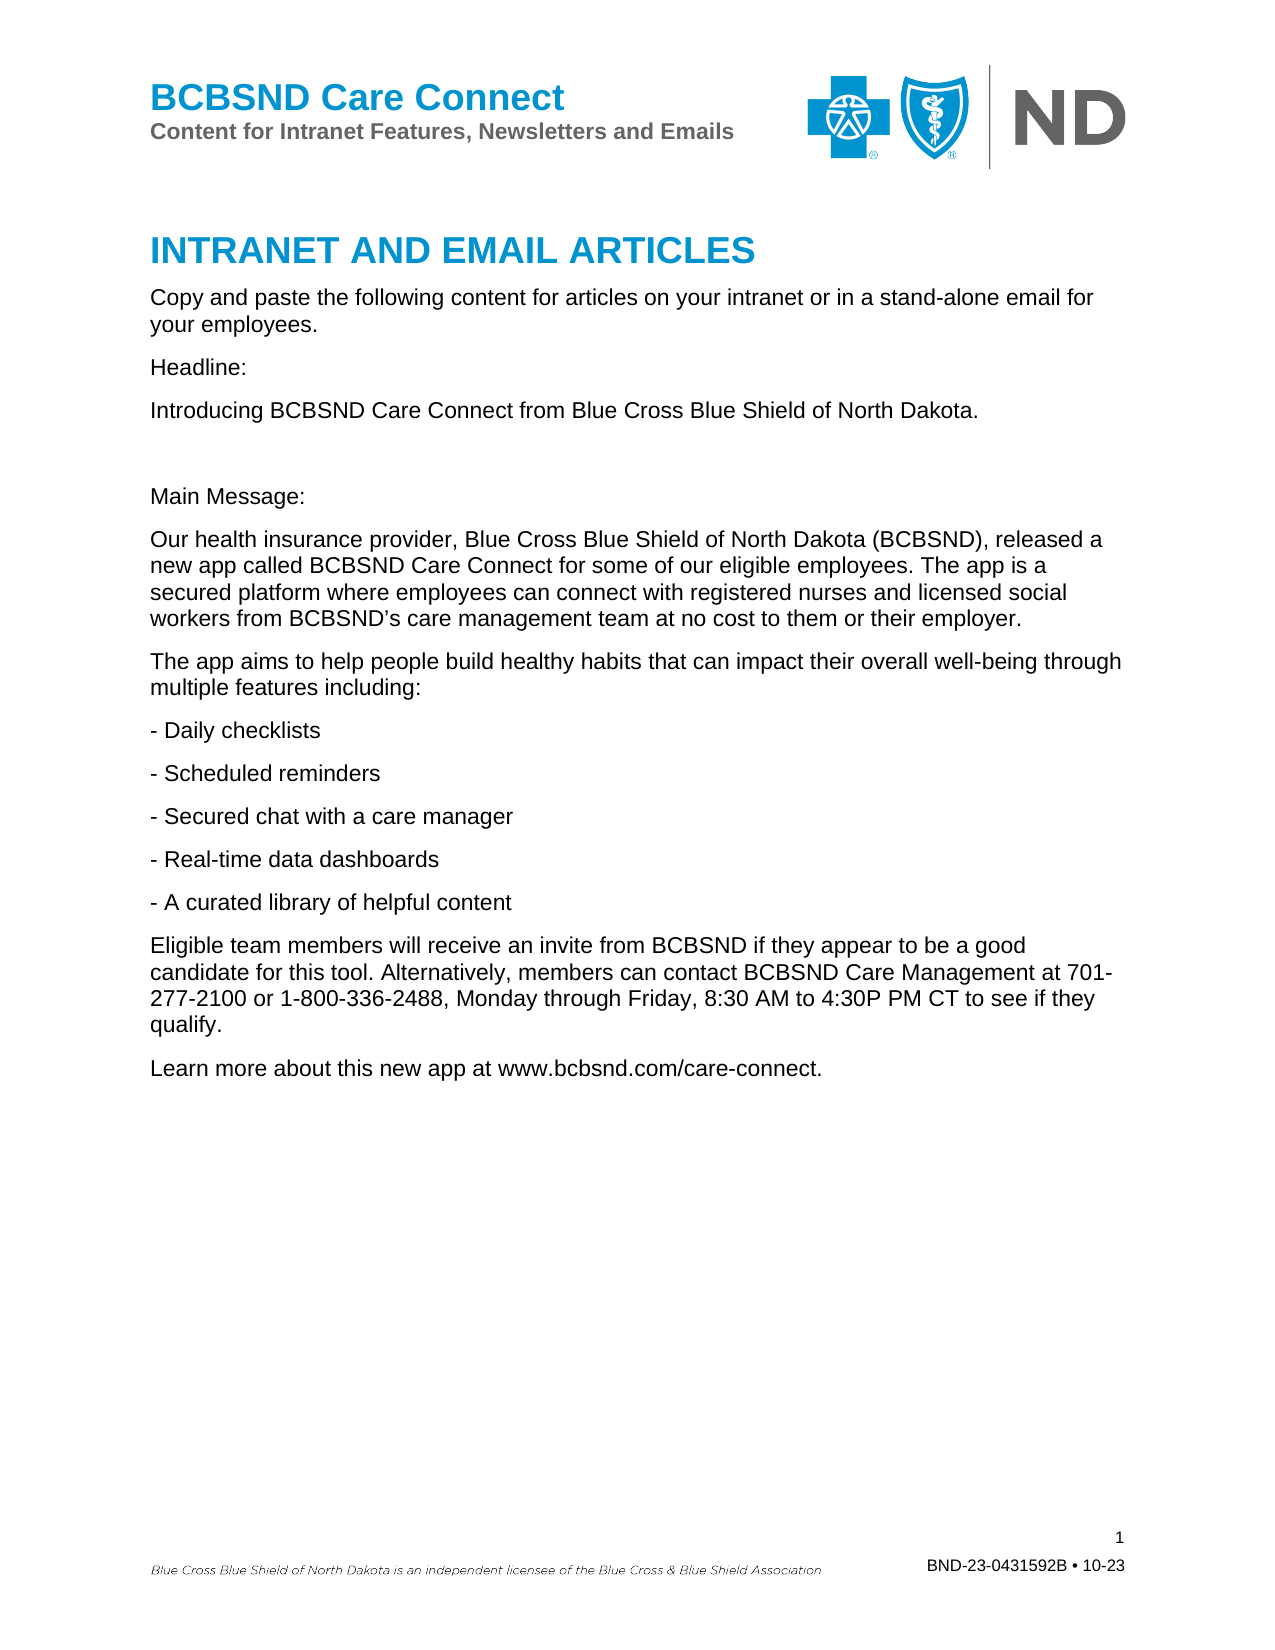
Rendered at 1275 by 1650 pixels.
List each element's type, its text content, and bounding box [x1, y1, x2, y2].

text Eligible team members will receive an invite from BCBSND if they appear to be a good candidate for this tool. Alternatively, members can contact BCBSND Care Management at 701-277-2100 or 1-800-336-2488, Monday through Friday, 8:30 AM to 4:30P PM CT to see if they qualify. [150, 932, 1125, 1038]
text Introducing BCBSND Care Connect from Blue Cross Blue Shield of North Dakota. [150, 397, 1125, 423]
text - A curated library of helpful content [150, 889, 1125, 916]
text Learn more about this new app at www.bcbsnd.com/care-connect. [150, 1054, 1125, 1081]
subtitle Intranet and Email Articles [150, 229, 1125, 272]
text Copy and paste the following content for articles on your intranet or in a stand-alone email for your employees. [150, 284, 1125, 337]
text - Scheduled reminders [150, 760, 1125, 787]
text The app aims to help people build healthy habits that can impact their overall well-being through multiple features including: [150, 648, 1125, 701]
text - Real-time data dashboards [150, 846, 1125, 873]
text - Secured chat with a care manager [150, 803, 1125, 830]
text Main Message: [150, 483, 1125, 509]
text Our health insurance provider, Blue Cross Blue Shield of North Dakota (BCBSND), released a new app called BCBSND Care Connect for some of our eligible employees. The app is a secured platform where employees can connect with registered nurses and licensed social workers from BCBSND’s care management team at no cost to them or their employer. [150, 526, 1125, 631]
picture [2, 2, 1275, 1649]
text - Daily checklists [150, 717, 1125, 744]
text Headline: [150, 354, 1125, 380]
